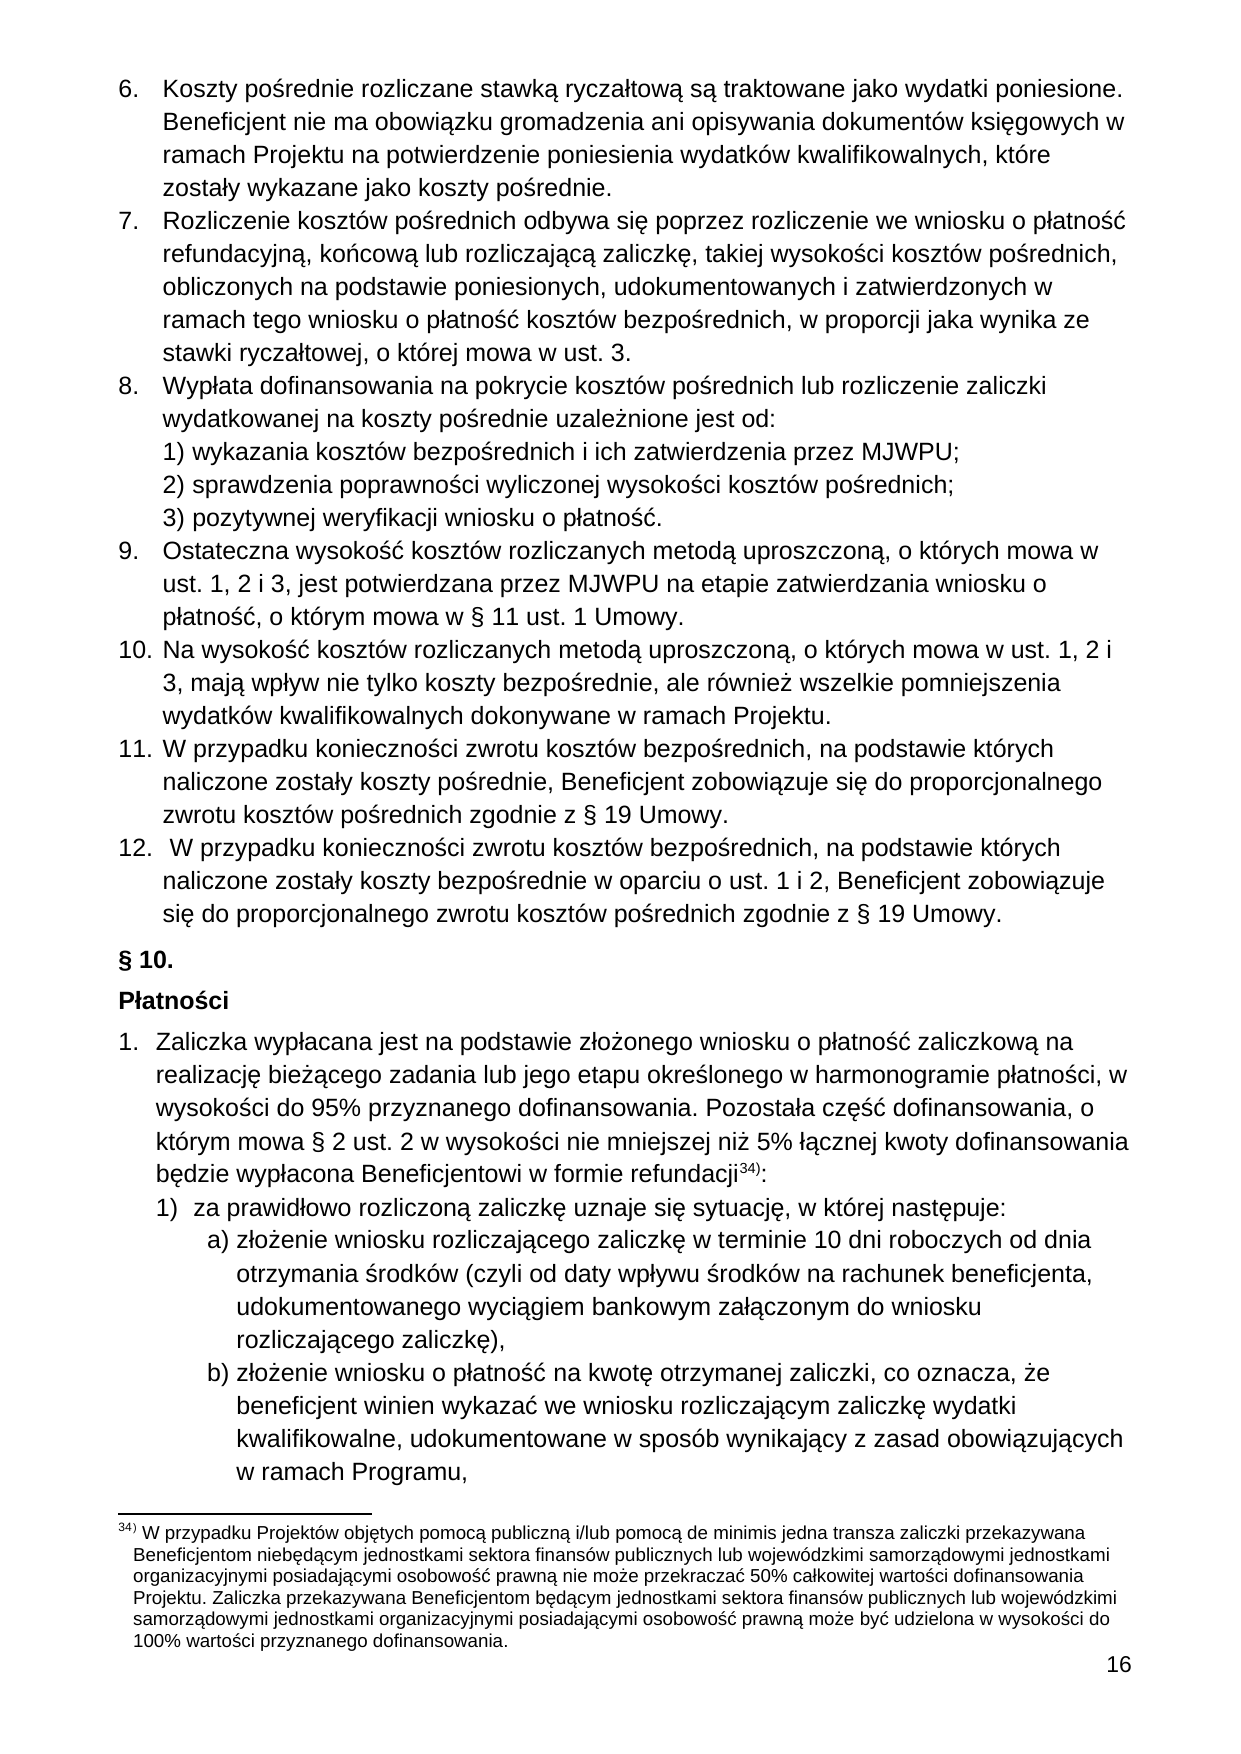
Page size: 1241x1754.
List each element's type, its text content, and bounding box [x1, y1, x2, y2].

subtitle § 10. [118, 945, 1132, 974]
subtitle Płatności [118, 986, 1132, 1015]
list sprawdzenia poprawności wyliczonej wysokości kosztów pośrednich; [162, 470, 1132, 499]
list Koszty pośrednie rozliczane stawką ryczałtową są traktowane jako wydatki poniesione. Beneficjent nie ma obowiązku gromadzenia ani opisywania dokumentów księgowych w ramach Projektu na potwierdzenie poniesienia wydatków kwalifikowalnych, które zostały wykazane jako koszty pośrednie. [118, 74, 1132, 202]
list Rozliczenie kosztów pośrednich odbywa się poprzez rozliczenie we wniosku o płatność refundacyjną, końcową lub rozliczającą zaliczkę, takiej wysokości kosztów pośrednich, obliczonych na podstawie poniesionych, udokumentowanych i zatwierdzonych w ramach tego wniosku o płatność kosztów bezpośrednich, w proporcji jaka wynika ze stawki ryczałtowej, o której mowa w ust. 3. [118, 206, 1132, 367]
list W przypadku konieczności zwrotu kosztów bezpośrednich, na podstawie których naliczone zostały koszty pośrednie, Beneficjent zobowiązuje się do proporcjonalnego zwrotu kosztów pośrednich zgodnie z § 19 Umowy. [118, 734, 1132, 829]
list złożenie wniosku o płatność na kwotę otrzymanej zaliczki, co oznacza, że beneficjent winien wykazać we wniosku rozliczającym zaliczkę wydatki kwalifikowalne, udokumentowane w sposób wynikający z zasad obowiązujących w ramach Programu, [207, 1358, 1132, 1485]
list W przypadku konieczności zwrotu kosztów bezpośrednich, na podstawie których naliczone zostały koszty bezpośrednie w oparciu o ust. 1 i 2, Beneficjent zobowiązuje się do proporcjonalnego zwrotu kosztów pośrednich zgodnie z § 19 Umowy. [118, 833, 1132, 928]
list za prawidłowo rozliczoną zaliczkę uznaje się sytuację, w której następuje: [156, 1192, 1132, 1221]
list Zaliczka wypłacana jest na podstawie złożonego wniosku o płatność zaliczkową na realizację bieżącego zadania lub jego etapu określonego w harmonogramie płatności, w wysokości do 95% przyznanego dofinansowania. Pozostała część dofinansowania, o którym mowa § 2 ust. 2 w wysokości nie mniejszej niż 5% łącznej kwoty dofinansowania będzie wypłacona Beneficjentowi w formie refundacji): [118, 1027, 1132, 1188]
list Ostateczna wysokość kosztów rozliczanych metodą uproszczoną, o których mowa w ust. 1, 2 i 3, jest potwierdzana przez MJWPU na etapie zatwierdzania wniosku o płatność, o którym mowa w § 11 ust. 1 Umowy. [118, 536, 1132, 631]
list Wypłata dofinansowania na pokrycie kosztów pośrednich lub rozliczenie zaliczki wydatkowanej na koszty pośrednie uzależnione jest od: [118, 371, 1132, 433]
list pozytywnej weryfikacji wniosku o płatność. [162, 503, 1132, 532]
list złożenie wniosku rozliczającego zaliczkę w terminie 10 dni roboczych od dnia otrzymania środków (czyli od daty wpływu środków na rachunek beneficjenta, udokumentowanego wyciągiem bankowym załączonym do wniosku rozliczającego zaliczkę), [207, 1226, 1132, 1353]
list Na wysokość kosztów rozliczanych metodą uproszczoną, o których mowa w ust. 1, 2 i 3, mają wpływ nie tylko koszty bezpośrednie, ale również wszelkie pomniejszenia wydatków kwalifikowalnych dokonywane w ramach Projektu. [118, 635, 1132, 730]
list wykazania kosztów bezpośrednich i ich zatwierdzenia przez MJWPU; [162, 437, 1132, 466]
